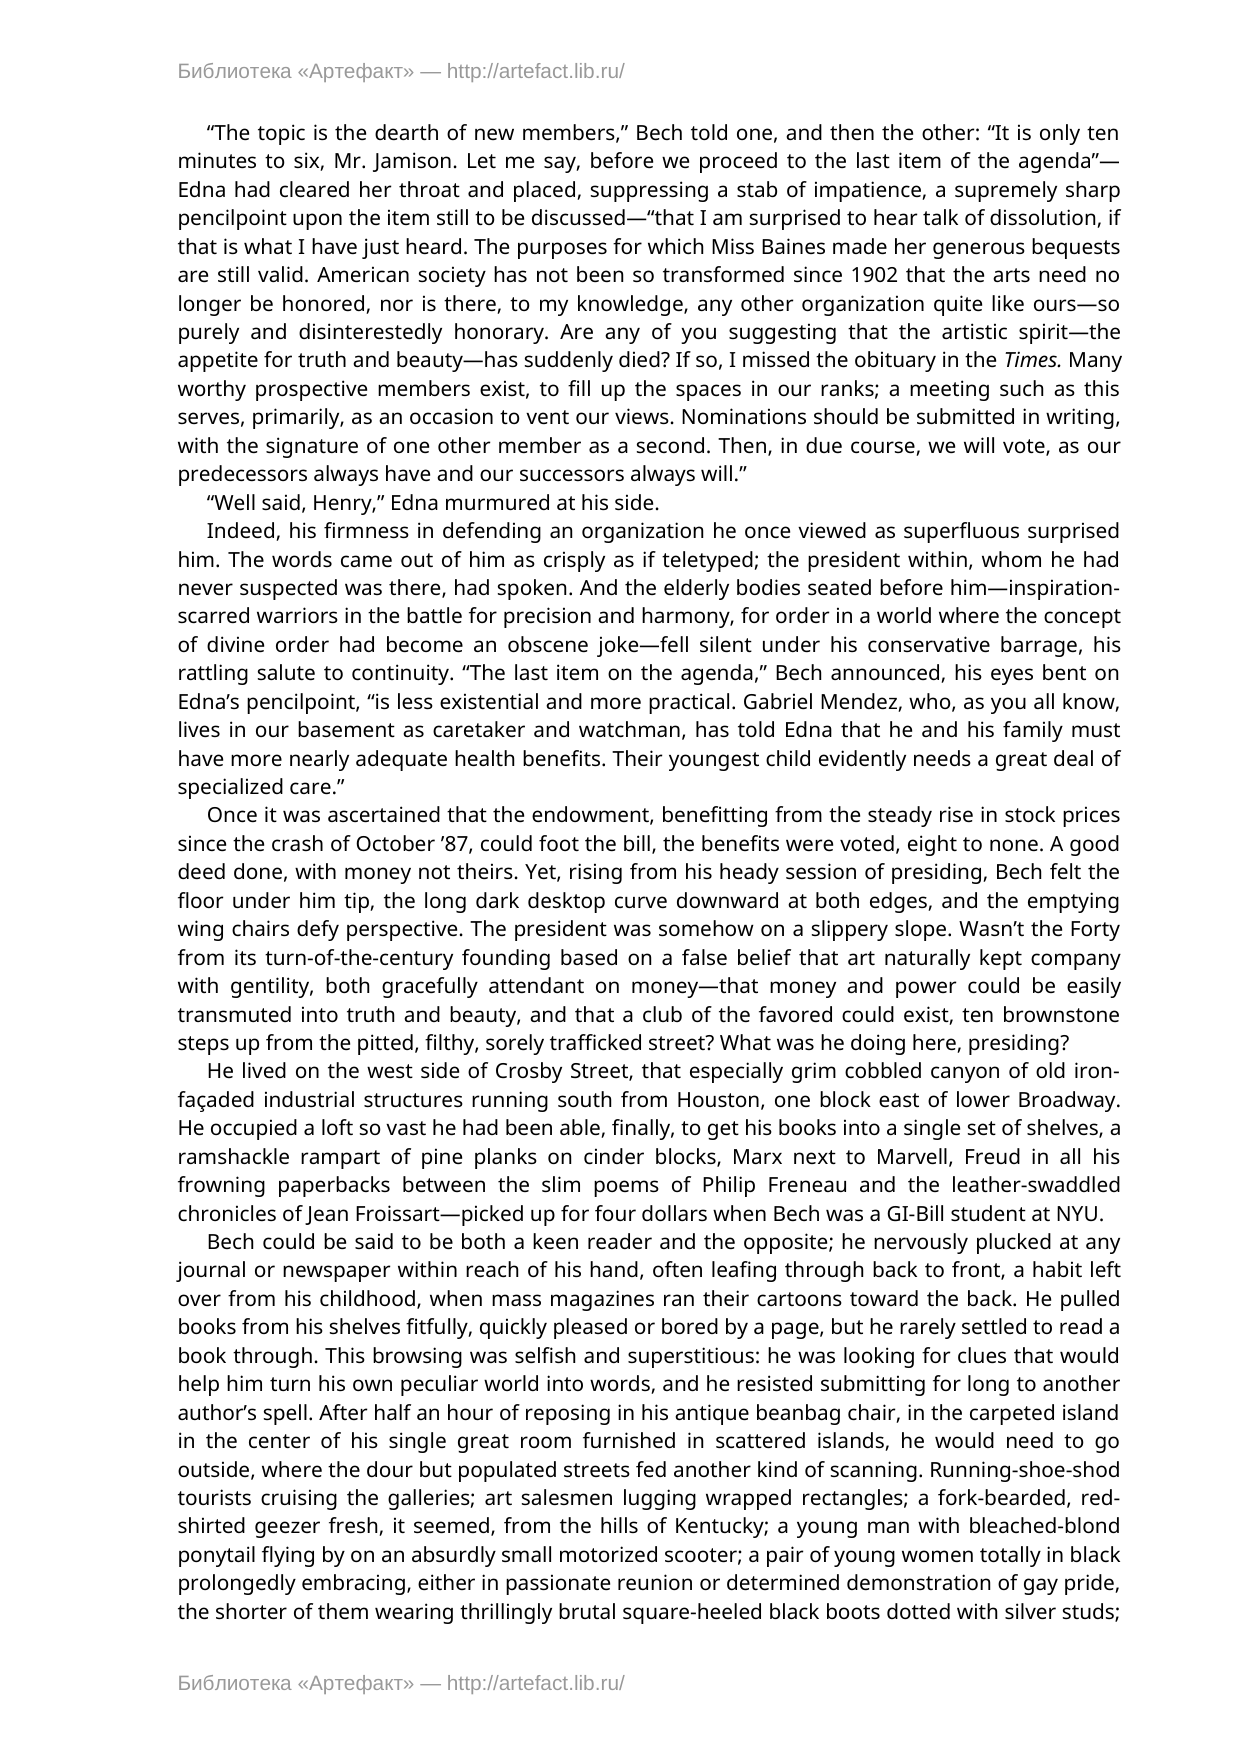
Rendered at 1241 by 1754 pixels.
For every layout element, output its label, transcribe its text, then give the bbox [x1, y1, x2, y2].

text Once it was ascertained that the endowment, benefitting from the steady rise in stock prices since the crash of October ’87, could foot the bill, the benefits were voted, eight to none. A good deed done, with money not theirs. Yet, rising from his heady session of presiding, Bech felt the floor under him tip, the long dark desktop curve downward at both edges, and the emptying wing chairs defy perspective. The president was somehow on a slippery slope. Wasn’t the Forty from its turn-of-the-century founding based on a false belief that art naturally kept company with gentility, both gracefully attendant on money—that money and power could be easily transmuted into truth and beauty, and that a club of the favored could exist, ten brownstone steps up from the pitted, filthy, sorely trafficked street? What was he doing here, presiding? [177, 801, 1122, 1057]
text Indeed, his firmness in defending an organization he once viewed as superfluous surprised him. The words came out of him as crisply as if teletyped; the president within, whom he had never suspected was there, had spoken. And the elderly bodies seated before him—inspiration-scarred warriors in the battle for precision and harmony, for order in a world where the concept of divine order had become an obscene joke—fell silent under his conservative barrage, his rattling salute to continuity. “The last item on the agenda,” Bech announced, his eyes bent on Edna’s pencilpoint, “is less existential and more practical. Gabriel Mendez, who, as you all know, lives in our basement as caretaker and watchman, has told Edna that he and his family must have more nearly adequate health benefits. Their youngest child evidently needs a great deal of specialized care.” [177, 516, 1122, 801]
text He lived on the west side of Crosby Street, that especially grim cobbled canyon of old iron-façaded industrial structures running south from Houston, one block east of lower Broadway. He occupied a loft so vast he had been able, finally, to get his books into a single set of shelves, a ramshackle rampart of pine planks on cinder blocks, Marx next to Marvell, Freud in all his frowning paperbacks between the slim poems of Philip Freneau and the leather-swaddled chronicles of Jean Froissart—picked up for four dollars when Bech was a GI-Bill student at NYU. [177, 1057, 1122, 1227]
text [177, 1227, 1122, 1625]
text “The topic is the dearth of new members,” Bech told one, and then the other: “It is only ten minutes to six, Mr. Jamison. Let me say, before we proceed to the last item of the agenda”—Edna had cleared her throat and placed, suppressing a stab of impatience, a supremely sharp pencilpoint upon the item still to be discussed—“that I am surprised to hear talk of dissolution, if that is what I have just heard. The purposes for which Miss Baines made her generous bequests are still valid. American society has not been so transformed since 1902 that the arts need no longer be honored, nor is there, to my knowledge, any other organization quite like ours—so purely and disinterestedly honorary. Are any of you suggesting that the artistic spirit—the appetite for truth and beauty—has suddenly died? If so, I missed the obituary in the Times. Many worthy prospective members exist, to fill up the spaces in our ranks; a meeting such as this serves, primarily, as an occasion to vent our views. Nominations should be submitted in writing, with the signature of one other member as a second. Then, in due course, we will vote, as our predecessors always have and our successors always will.” [177, 118, 1122, 488]
text “Well said, Henry,” Edna murmured at his side. [177, 488, 1122, 516]
